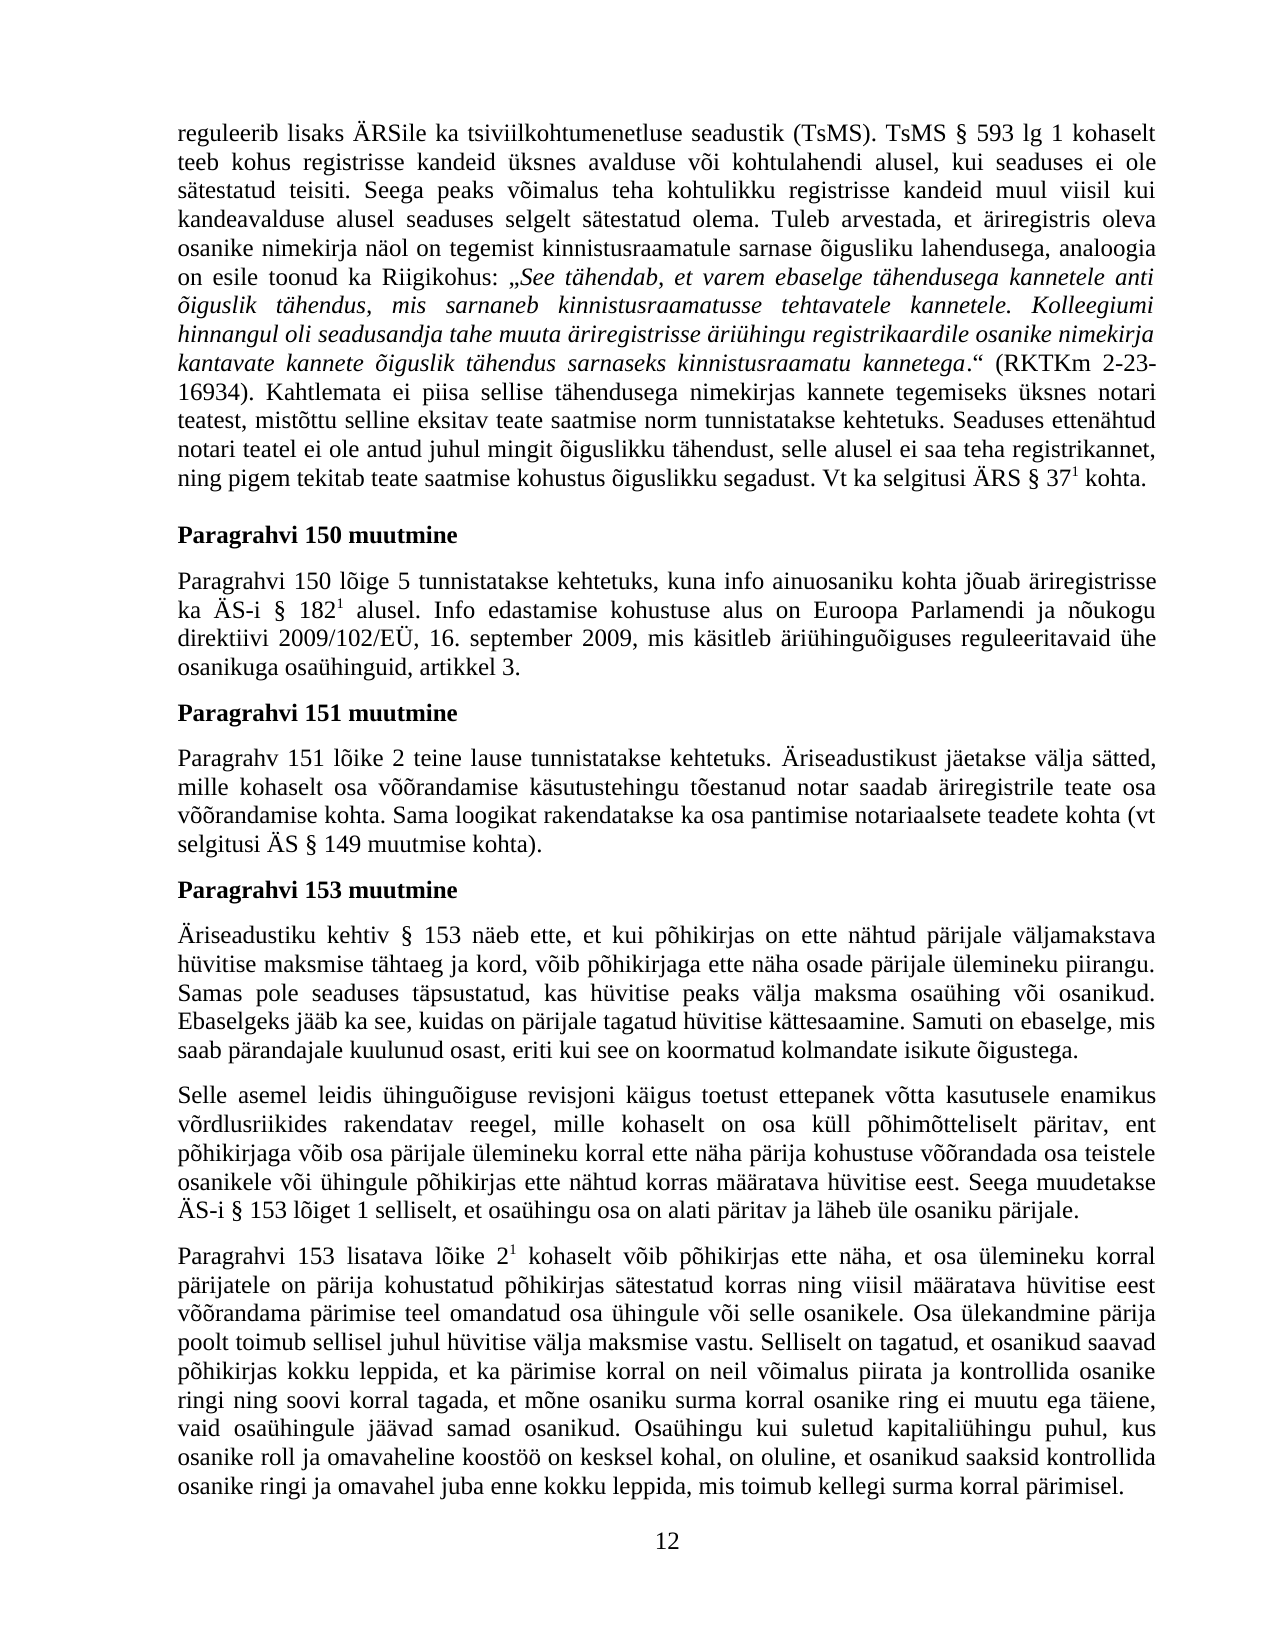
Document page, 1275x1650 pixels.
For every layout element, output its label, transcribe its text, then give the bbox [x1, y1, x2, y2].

text Paragrahvi 150 lõige 5 tunnistatakse kehtetuks, kuna info ainuosaniku kohta jõuab äriregistrisse ka ÄS-i § 1821 alusel. Info edastamise kohustuse alus on Euroopa Parlamendi ja nõukogu direktiivi 2009/102/EÜ, 16. september 2009, mis käsitleb äriühinguõiguses reguleeritavaid ühe osanikuga osaühinguid, artikkel 3. [177, 566, 1157, 681]
text Paragrahvi 153 lisatava lõike 21 kohaselt võib põhikirjas ette näha, et osa ülemineku korral pärijatele on pärija kohustatud põhikirjas sätestatud korras ning viisil määratava hüvitise eest võõrandama pärimise teel omandatud osa ühingule või selle osanikele. Osa ülekandmine pärija poolt toimub sellisel juhul hüvitise välja maksmise vastu. Selliselt on tagatud, et osanikud saavad põhikirjas kokku leppida, et ka pärimise korral on neil võimalus piirata ja kontrollida osanike ringi ning soovi korral tagada, et mõne osaniku surma korral osanike ring ei muutu ega täiene, vaid osaühingule jäävad samad osanikud. Osaühingu kui suletud kapitaliühingu puhul, kus osanike roll ja omavaheline koostöö on kesksel kohal, on oluline, et osanikud saaksid kontrollida osanike ringi ja omavahel juba enne kokku leppida, mis toimub kellegi surma korral pärimisel. [177, 1241, 1157, 1500]
text Paragrahvi 151 muutmine [177, 698, 1157, 726]
text Paragrahvi 150 muutmine [177, 521, 1157, 549]
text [177, 118, 1157, 492]
text Selle asemel leidis ühinguõiguse revisjoni käigus toetust ettepanek võtta kasutusele enamikus võrdlusriikides rakendatav reegel, mille kohaselt on osa küll põhimõtteliselt päritav, ent põhikirjaga võib osa pärijale ülemineku korral ette näha pärija kohustuse võõrandada osa teistele osanikele või ühingule põhikirjas ette nähtud korras määratava hüvitise eest. Seega muudetakse ÄS-i § 153 lõiget 1 selliselt, et osaühingu osa on alati päritav ja läheb üle osaniku pärijale. [177, 1081, 1157, 1224]
text Paragrahvi 153 muutmine [177, 875, 1157, 903]
text Paragrahv 151 lõike 2 teine lause tunnistatakse kehtetuks. Äriseadustikust jäetakse välja sätted, mille kohaselt osa võõrandamise käsutustehingu tõestanud notar saadab äriregistrile teate osa võõrandamise kohta. Sama loogikat rakendatakse ka osa pantimise notariaalsete teadete kohta (vt selgitusi ÄS § 149 muutmise kohta). [177, 743, 1157, 858]
text Äriseadustiku kehtiv § 153 näeb ette, et kui põhikirjas on ette nähtud pärijale väljamakstava hüvitise maksmise tähtaeg ja kord, võib põhikirjaga ette näha osade pärijale ülemineku piirangu. Samas pole seaduses täpsustatud, kas hüvitise peaks välja maksma osaühing või osanikud. Ebaselgeks jääb ka see, kuidas on pärijale tagatud hüvitise kättesaamine. Samuti on ebaselge, mis saab pärandajale kuulunud osast, eriti kui see on koormatud kolmandate isikute õigustega. [177, 920, 1157, 1064]
